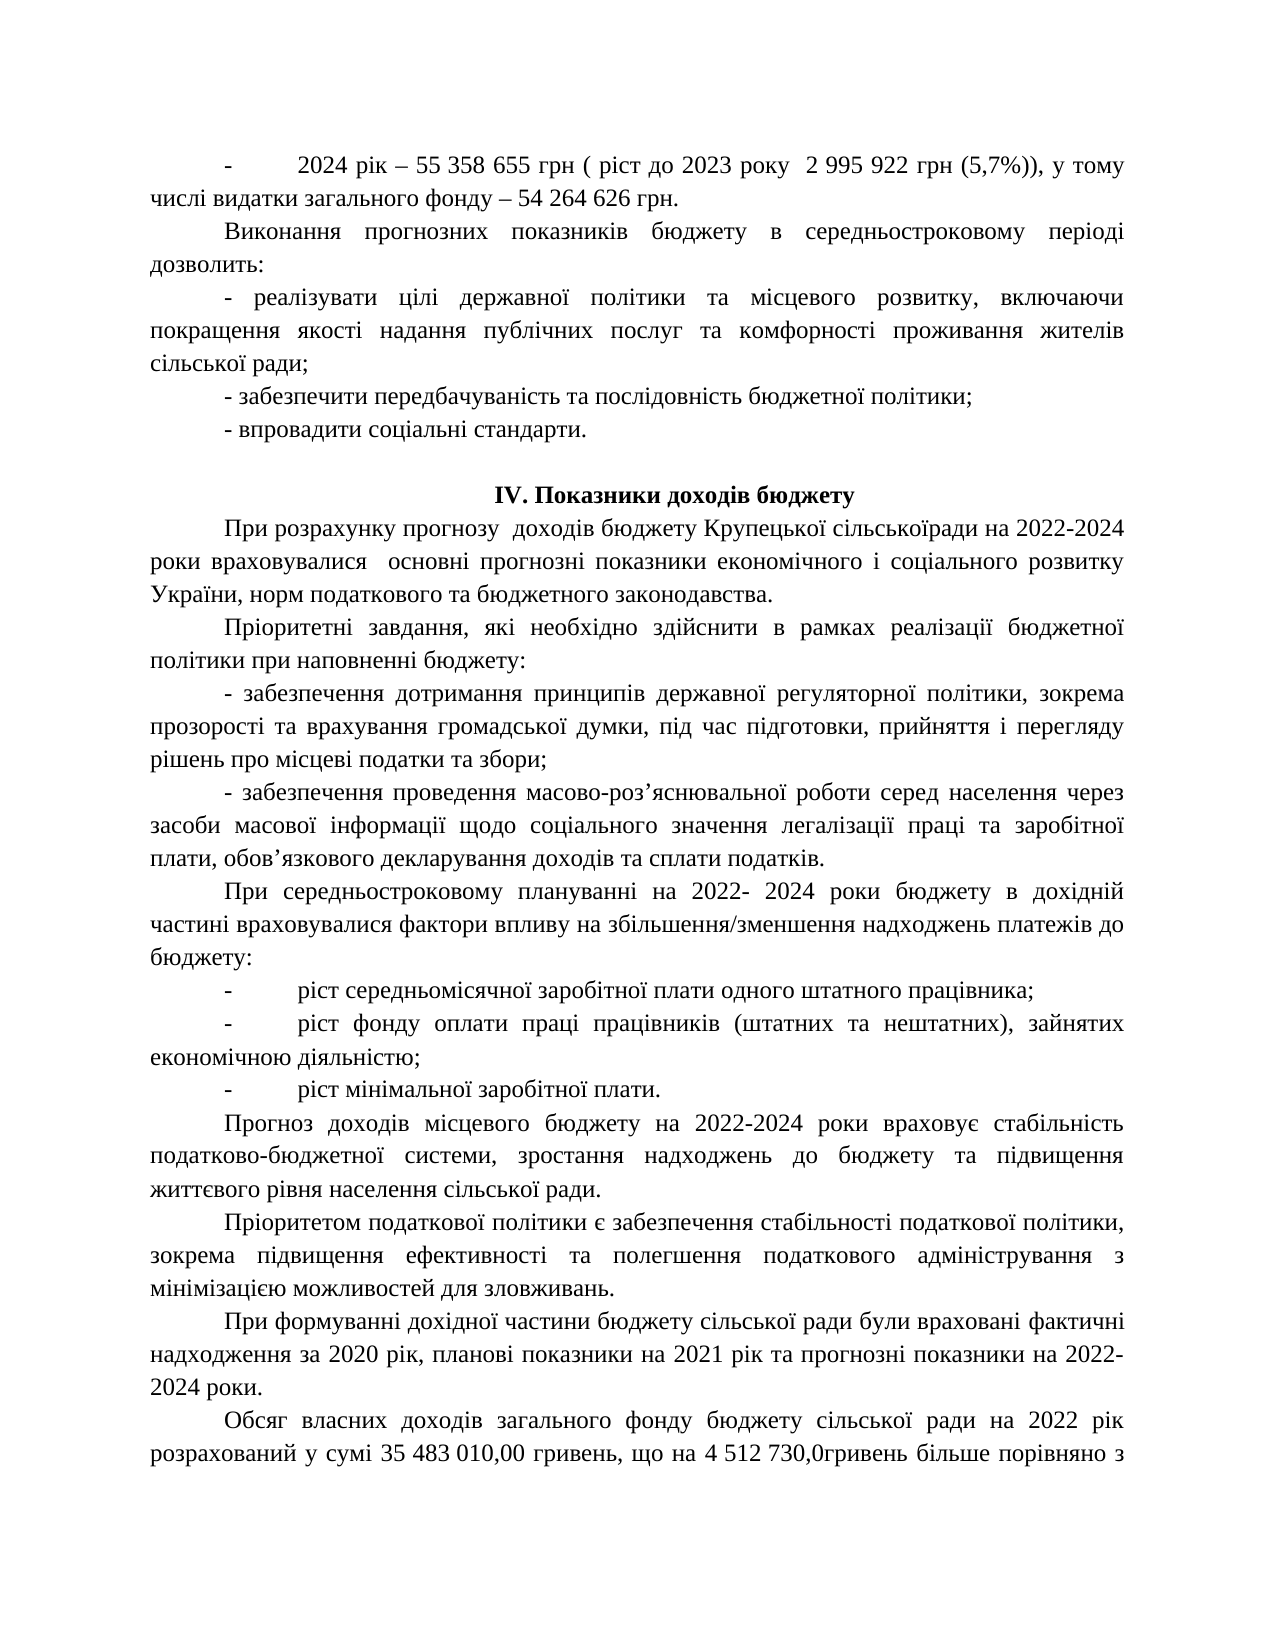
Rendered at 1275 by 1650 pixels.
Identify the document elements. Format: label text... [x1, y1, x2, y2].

text Пріоритетні завдання, які необхідно здійснити в рамках реалізації бюджетної політики при наповненні бюджету: [150, 612, 1125, 674]
text При середньостроковому плануванні на 2022- 2024 роки бюджету в дохідній частині враховувалися фактори впливу на збільшення/зменшення надходжень платежів до бюджету: [150, 876, 1125, 971]
text - ріст фонду оплати праці працівників (штатних та нештатних), зайнятих економічною діяльністю; [150, 1008, 1125, 1070]
text Прогноз доходів місцевого бюджету на 2022-2024 роки враховує стабільність податково-бюджетної системи, зростання надходжень до бюджету та підвищення життєвого рівня населення сільської ради. [150, 1108, 1125, 1202]
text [150, 1405, 1125, 1467]
text - забезпечення проведення масово-роз’яснювальної роботи серед населення через засоби масової інформації щодо соціального значення легалізації праці та заробітної плати, обов’язкового декларування доходів та сплати податків. [150, 777, 1125, 872]
text Виконання прогнозних показників бюджету в середньостроковому періоді дозволить: [150, 216, 1125, 278]
text - впровадити соціальні стандарти. [150, 414, 1125, 443]
text ІV. Показники доходів бюджету [150, 480, 1125, 509]
text При розрахунку прогнозу доходів бюджету Крупецької сільськоїради на 2022-2024 роки враховувалися основні прогнозні показники економічного і соціального розвитку України, норм податкового та бюджетного законодавства. [150, 513, 1125, 608]
list 2024 рік – 55 358 655 грн ( ріст до 2023 року 2 995 922 грн (5,7%)), у тому числі видатки загального фонду – 54 264 626 грн. [150, 150, 1125, 212]
text - ріст мінімальної заробітної плати. [150, 1074, 1125, 1103]
text При формуванні дохідної частини бюджету сільської ради були враховані фактичні надходження за 2020 рік, планові показники на 2021 рік та прогнозні показники на 2022-2024 роки. [150, 1306, 1125, 1401]
text - забезпечити передбачуваність та послідовність бюджетної політики; [150, 381, 1125, 410]
text - забезпечення дотримання принципів державної регуляторної політики, зокрема прозорості та врахування громадської думки, під час підготовки, прийняття і перегляду рішень про місцеві податки та збори; [150, 678, 1125, 773]
text - реалізувати цілі державної політики та місцевого розвитку, включаючи покращення якості надання публічних послуг та комфорності проживання жителів сільської ради; [150, 282, 1125, 377]
text - ріст середньомісячної заробітної плати одного штатного працівника; [150, 976, 1125, 1004]
text Пріоритетом податкової політики є забезпечення стабільності податкової політики, зокрема підвищення ефективності та полегшення податкового адміністрування з мінімізацією можливостей для зловживань. [150, 1207, 1125, 1301]
